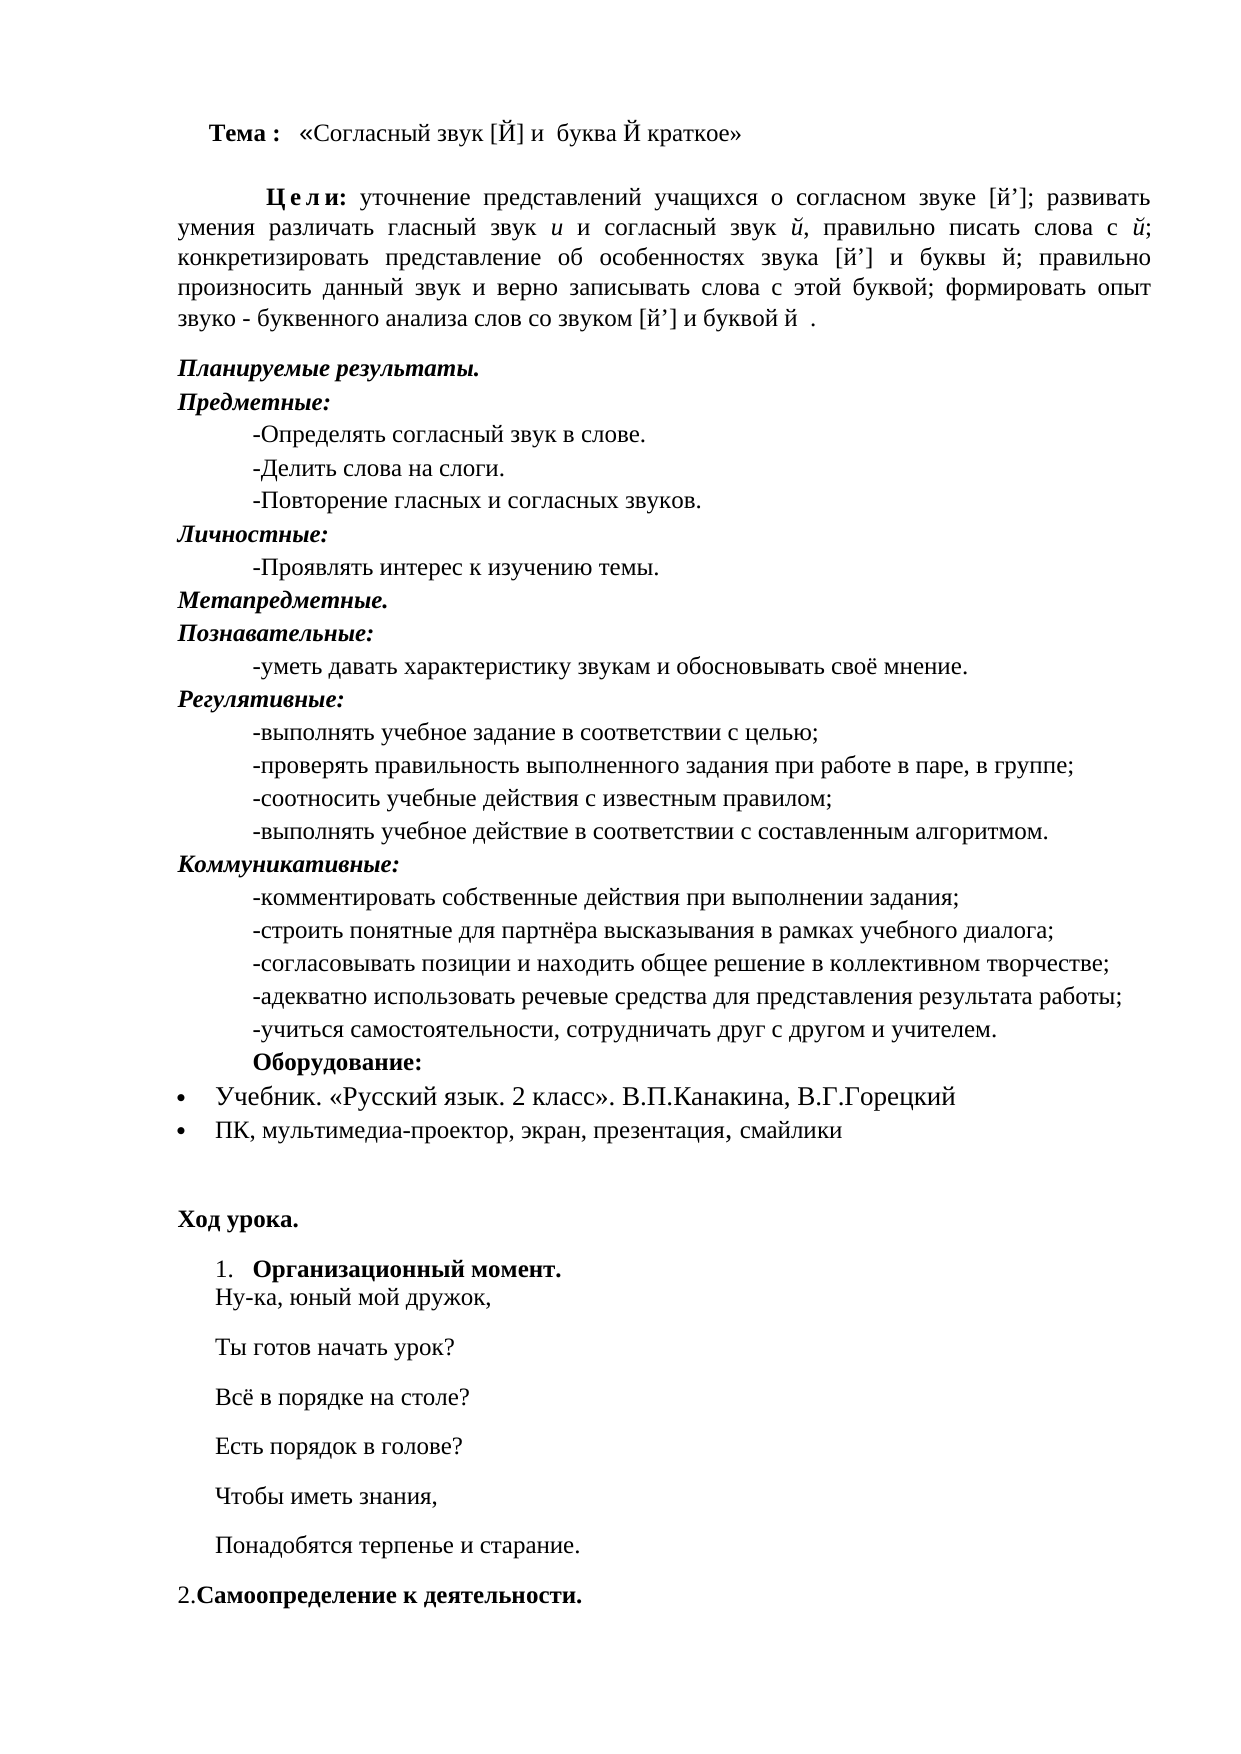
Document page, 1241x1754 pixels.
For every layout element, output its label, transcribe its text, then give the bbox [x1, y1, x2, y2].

text Понадобятся терпенье и старание. [215, 1530, 1152, 1559]
list Учебник. «Русский язык. 2 класс». В.П.Канакина, В.Г.Горецкий [177, 1080, 1152, 1111]
text -соотносить учебные действия с известным правилом; [252, 783, 1152, 812]
text Всё в порядке на столе? [215, 1382, 1152, 1410]
text Есть порядок в голове? [215, 1431, 1152, 1460]
text Регулятивные: [177, 684, 1152, 712]
text -Делить слова на слоги. [252, 453, 1152, 481]
text -проверять правильность выполненного задания при работе в паре, в группе; [252, 750, 1152, 778]
text Ты готов начать урок? [215, 1332, 1152, 1361]
text Предметные: [177, 387, 1152, 415]
text -комментировать собственные действия при выполнении задания; [252, 882, 1152, 911]
list ПК, мультимедиа-проектор, экран, презентация, смайлики [177, 1111, 1152, 1145]
list Ну-ка, юный мой дружок, [215, 1282, 1152, 1311]
text Чтобы иметь знания, [215, 1481, 1152, 1509]
text -уметь давать характеристику звукам и обосновывать своё мнение. [252, 651, 1152, 679]
text -Повторение гласных и согласных звуков. [252, 486, 1152, 514]
text Личностные: [177, 519, 1152, 547]
list Организационный момент. [215, 1254, 1152, 1282]
text -Проявлять интерес к изучению темы. [252, 552, 1152, 580]
text Ход урока. [177, 1204, 1152, 1233]
text -выполнять учебное задание в соответствии с целью; [252, 717, 1152, 746]
text Метапредметные. [177, 585, 1152, 613]
text -Определять согласный звук в слове. [252, 419, 1152, 448]
text Оборудование: [252, 1047, 1152, 1076]
text -согласовывать позиции и находить общее решение в коллективном творчестве; [252, 948, 1152, 977]
list 2.Самоопределение к деятельности. [177, 1580, 1152, 1609]
text Тема : «Согласный звук [Й] и буква Й краткое» [177, 118, 1152, 147]
text Познавательные: [177, 618, 1152, 646]
text Цели: уточнение представлений учащихся о согласном звуке [й’]; развивать умения различать гласный звук и и согласный звук й, правильно писать слова с й; конкретизировать представление об особенностях звука [й’] и буквы й; правильно произносить данный звук и верно записывать слова с этой буквой; формировать опыт звуко - буквенного анализа слов со звуком [й’] и буквой й . [177, 182, 1152, 331]
text -строить понятные для партнёра высказывания в рамках учебного диалога; [252, 915, 1152, 944]
text Планируемые результаты. [177, 353, 1152, 382]
text -учиться самостоятельности, сотрудничать друг с другом и учителем. [252, 1014, 1152, 1043]
text -адекватно использовать речевые средства для представления результата работы; [252, 981, 1152, 1010]
text Коммуникативные: [177, 849, 1152, 878]
text -выполнять учебное действие в соответствии с составленным алгоритмом. [252, 816, 1152, 844]
